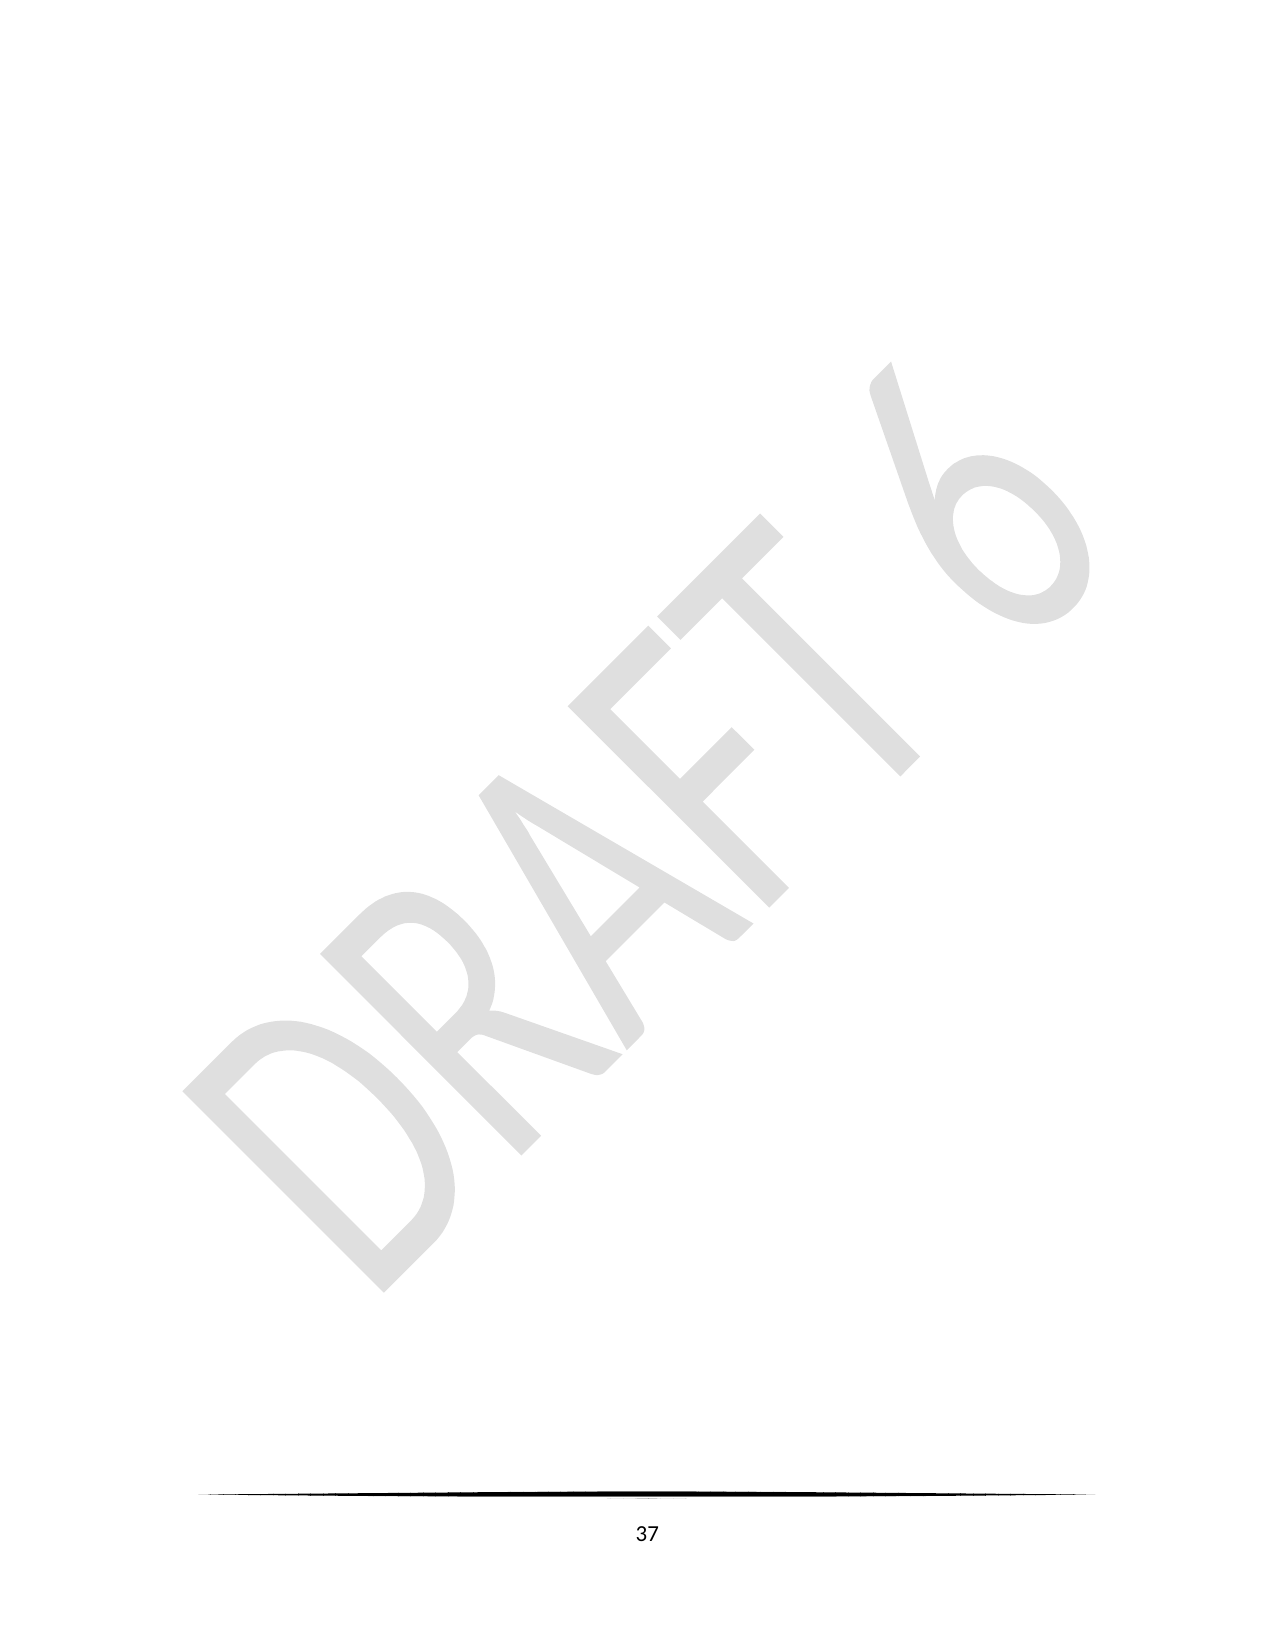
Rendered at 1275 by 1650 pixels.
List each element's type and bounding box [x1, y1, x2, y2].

picture [198, 1490, 1096, 1499]
